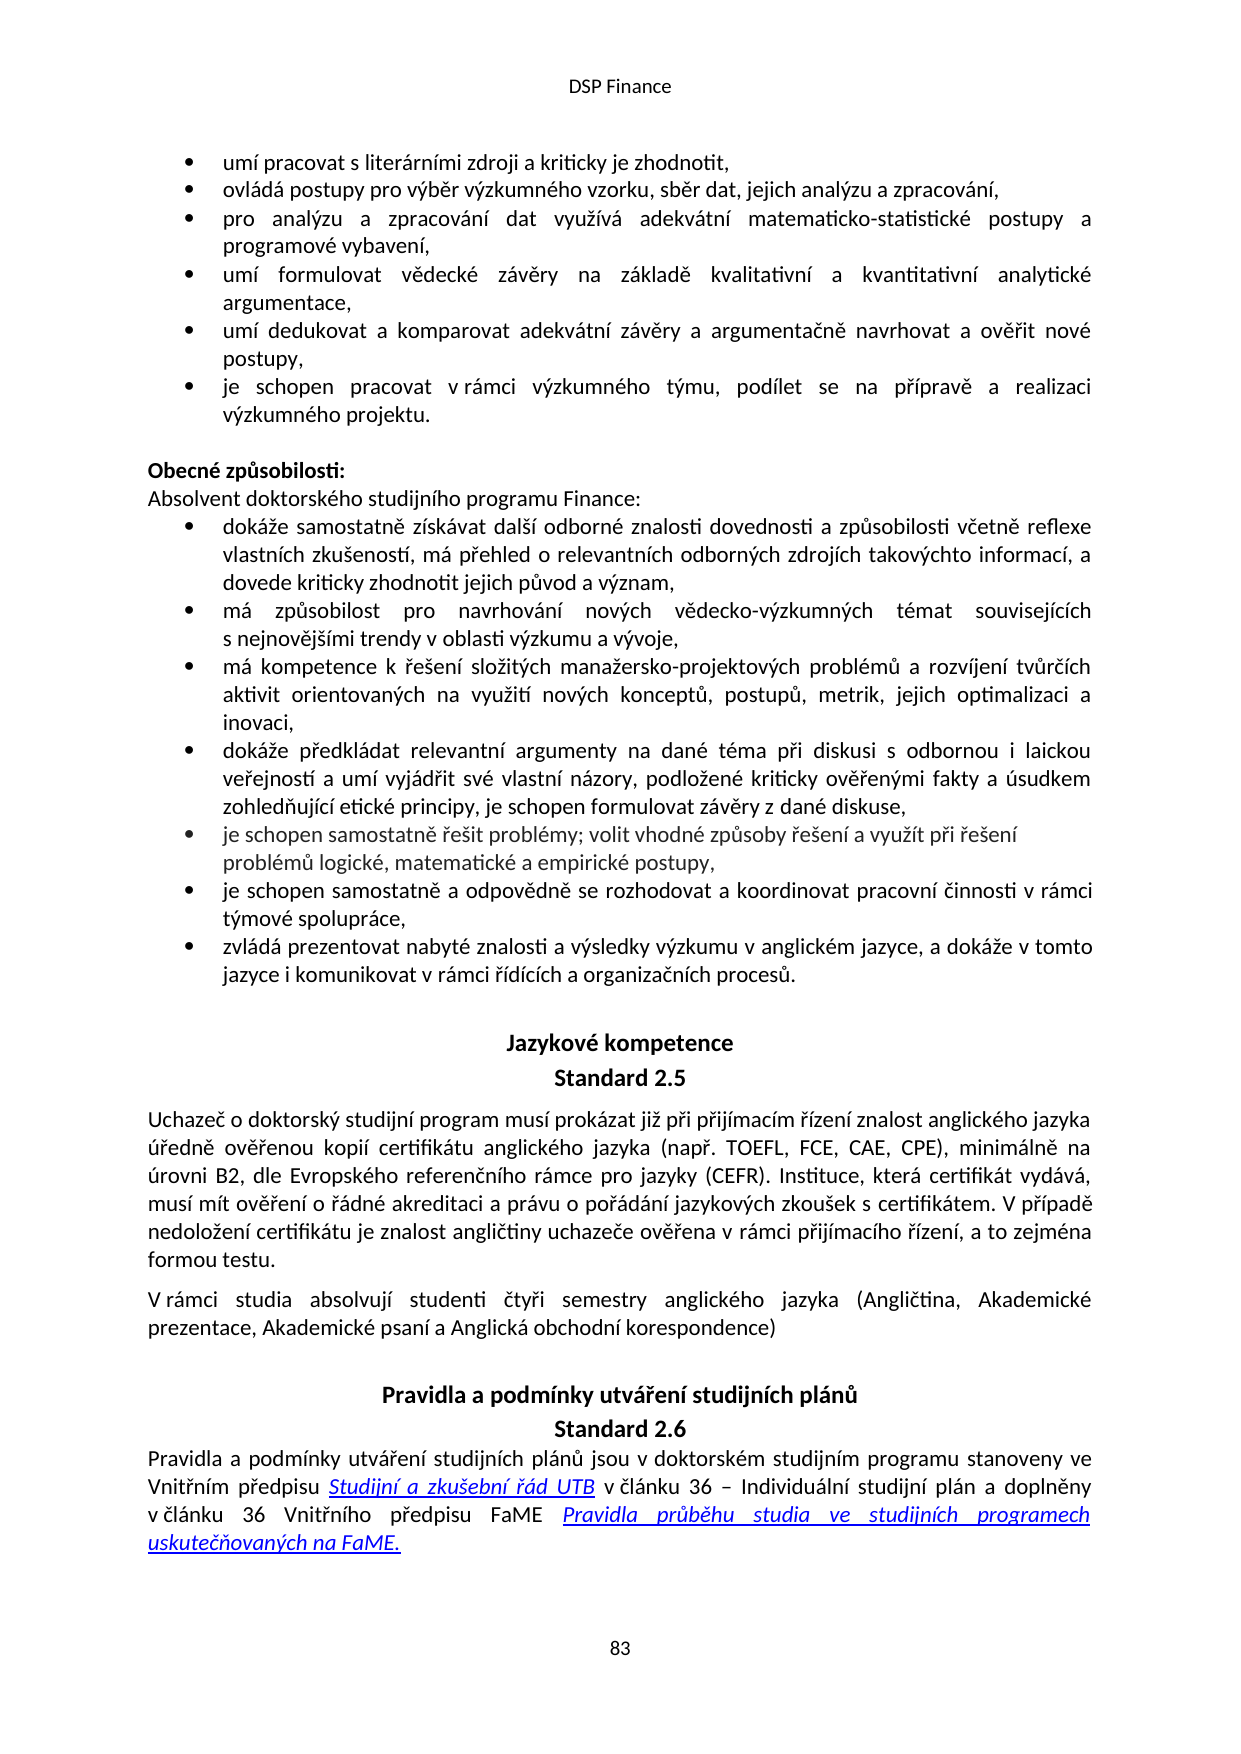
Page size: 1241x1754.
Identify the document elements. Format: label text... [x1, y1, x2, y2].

subtitle Pravidla a podmínky utváření studijních plánů [148, 1379, 1093, 1409]
list ovládá postupy pro výběr výzkumného vzorku, sběr dat, jejich analýzu a zpracování, [185, 176, 1093, 204]
list je schopen pracovat v rámci výzkumného týmu, podílet se na přípravě a realizaci výzkumného projektu. [185, 372, 1093, 428]
text Absolvent doktorského studijního programu Finance: [148, 484, 1093, 512]
subtitle Standard 2.6 [148, 1414, 1093, 1444]
list dokáže samostatně získávat další odborné znalosti dovednosti a způsobilosti včetně reflexe vlastních zkušeností, má přehled o relevantních odborných zdrojích takovýchto informací, a dovede kriticky zhodnotit jejich původ a význam, [185, 512, 1093, 596]
list umí formulovat vědecké závěry na základě kvalitativní a kvantitativní analytické argumentace, [185, 260, 1093, 316]
subtitle Jazykové kompetence [148, 1027, 1093, 1058]
subtitle Standard 2.5 [148, 1062, 1093, 1092]
text V rámci studia absolvují studenti čtyři semestry anglického jazyka (Angličtina, Akademické prezentace, Akademické psaní a Anglická obchodní korespondence) [148, 1285, 1093, 1341]
list je schopen samostatně a odpovědně se rozhodovat a koordinovat pracovní činnosti v rámci týmové spolupráce, [185, 876, 1093, 932]
text Pravidla a podmínky utváření studijních plánů jsou v doktorském studijním programu stanoveny ve Vnitřním předpisu Studijní a zkušební řád UTB v článku 36 – Individuální studijní plán a doplněny v článku 36 Vnitřního předpisu FaME Pravidla průběhu studia ve studijních programech uskutečňovaných na FaME. [148, 1444, 1093, 1556]
list je schopen samostatně řešit problémy; volit vhodné způsoby řešení a využít při řešení problémů logické, matematické a empirické postupy, [185, 820, 1093, 876]
list má kompetence k řešení složitých manažersko-projektových problémů a rozvíjení tvůrčích aktivit orientovaných na využití nových konceptů, postupů, metrik, jejich optimalizaci a inovaci, [185, 652, 1093, 736]
list má způsobilost pro navrhování nových vědecko-výzkumných témat souvisejících s nejnovějšími trendy v oblasti výzkumu a vývoje, [185, 596, 1093, 652]
list umí dedukovat a komparovat adekvátní závěry a argumentačně navrhovat a ověřit nové postupy, [185, 316, 1093, 372]
list pro analýzu a zpracování dat využívá adekvátní matematicko-statistické postupy a programové vybavení, [185, 204, 1093, 260]
list zvládá prezentovat nabyté znalosti a výsledky výzkumu v anglickém jazyce, a dokáže v tomto jazyce i komunikovat v rámci řídících a organizačních procesů. [185, 932, 1093, 988]
list dokáže předkládat relevantní argumenty na dané téma při diskusi s odbornou i laickou veřejností a umí vyjádřit své vlastní názory, podložené kriticky ověřenými fakty a úsudkem zohledňující etické principy, je schopen formulovat závěry z dané diskuse, [185, 736, 1093, 820]
list umí pracovat s literárními zdroji a kriticky je zhodnotit, [185, 148, 1093, 176]
text Uchazeč o doktorský studijní program musí prokázat již při přijímacím řízení znalost anglického jazyka úředně ověřenou kopií certifikátu anglického jazyka (např. TOEFL, FCE, CAE, CPE), minimálně na úrovni B2, dle Evropského referenčního rámce pro jazyky (CEFR). Instituce, která certifikát vydává, musí mít ověření o řádné akreditaci a právu o pořádání jazykových zkoušek s certifikátem. V případě nedoložení certifikátu je znalost angličtiny uchazeče ověřena v rámci přijímacího řízení, a to zejména formou testu. [148, 1105, 1093, 1273]
text Obecné způsobilosti: [148, 456, 1093, 484]
